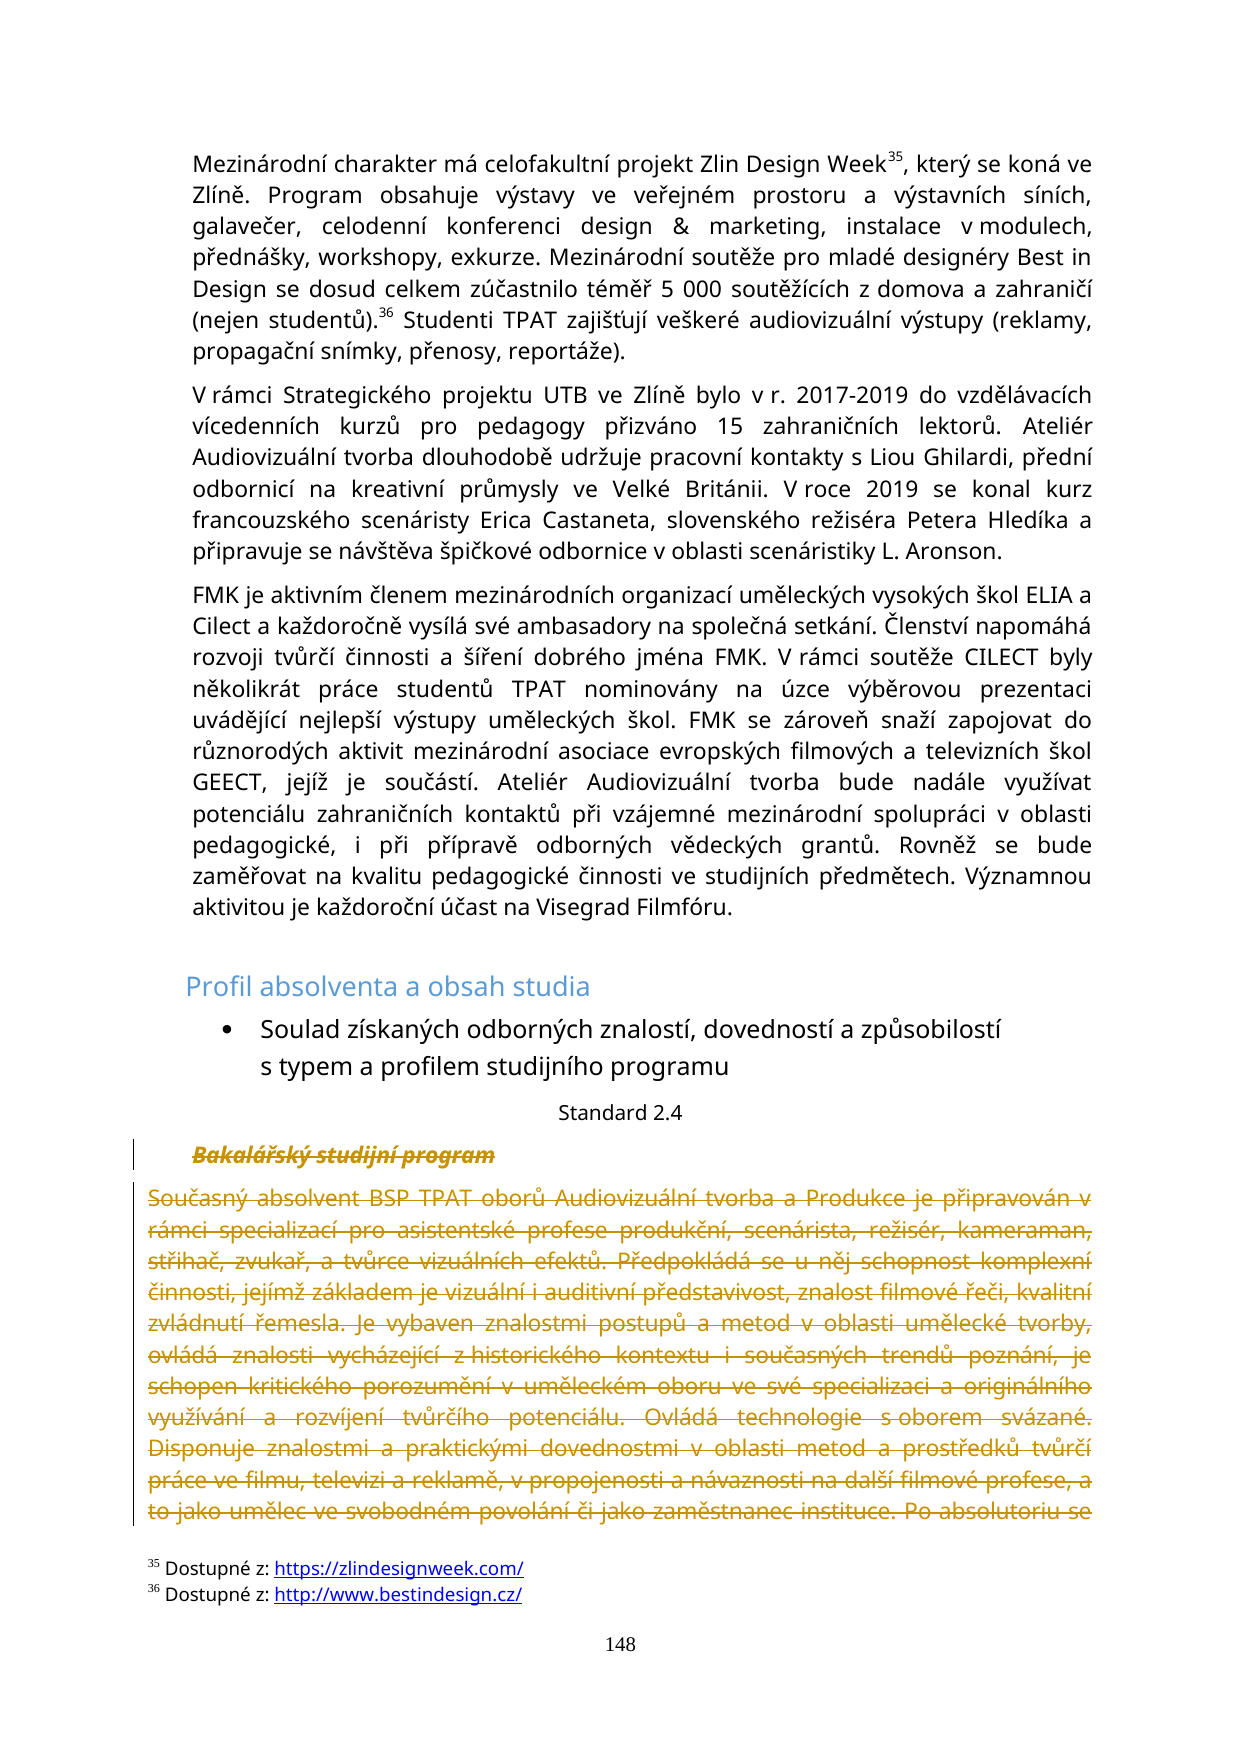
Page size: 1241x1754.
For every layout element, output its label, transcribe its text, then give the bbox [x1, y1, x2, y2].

subtitle Profil absolventa a obsah studia [185, 968, 1093, 1004]
text Standard 2.4 [148, 1098, 1093, 1126]
text FMK je aktivním členem mezinárodních organizací uměleckých vysokých škol ELIA a Cilect a každoročně vysílá své ambasadory na společná setkání. Členství napomáhá rozvoji tvůrčí činnosti a šíření dobrého jména FMK. V rámci soutěže CILECT byly několikrát práce studentů TPAT nominovány na úzce výběrovou prezentaci uvádějící nejlepší výstupy uměleckých škol. FMK se zároveň snaží zapojovat do různorodých aktivit mezinárodní asociace evropských filmových a televizních škol GEECT, jejíž je součástí. Ateliér Audiovizuální tvorba bude nadále využívat potenciálu zahraničních kontaktů při vzájemné mezinárodní spolupráci v oblasti pedagogické, i při přípravě odborných vědeckých grantů. Rovněž se bude zaměřovat na kvalitu pedagogické činnosti ve studijních předmětech. Významnou aktivitou je každoroční účast na Visegrad Filmfóru. [192, 579, 1093, 923]
text Mezinárodní charakter má celofakultní projekt Zlin Design Week, který se koná ve Zlíně. Program obsahuje výstavy ve veřejném prostoru a výstavních síních, galavečer, celodenní konferenci design & marketing, instalace v modulech, přednášky, workshopy, exkurze. Mezinárodní soutěže pro mladé designéry Best in Design se dosud celkem zúčastnilo téměř 5 000 soutěžících z domova a zahraničí (nejen studentů). Studenti TPAT zajišťují veškeré audiovizuální výstupy (reklamy, propagační snímky, přenosy, reportáže). [192, 148, 1093, 366]
text V rámci Strategického projektu UTB ve Zlíně bylo v r. 2017-2019 do vzdělávacích vícedenních kurzů pro pedagogy přizváno 15 zahraničních lektorů. Ateliér Audiovizuální tvorba dlouhodobě udržuje pracovní kontakty s Liou Ghilardi, přední odbornicí na kreativní průmysly ve Velké Británii. V roce 2019 se konal kurz francouzského scenáristy Erica Castaneta, slovenského režiséra Petera Hledíka a připravuje se návštěva špičkové odbornice v oblasti scenáristiky L. Aronson. [192, 379, 1093, 566]
subtitle Soulad získaných odborných znalostí, dovedností a způsobilostí s typem a profilem studijního programu [223, 1012, 1093, 1082]
